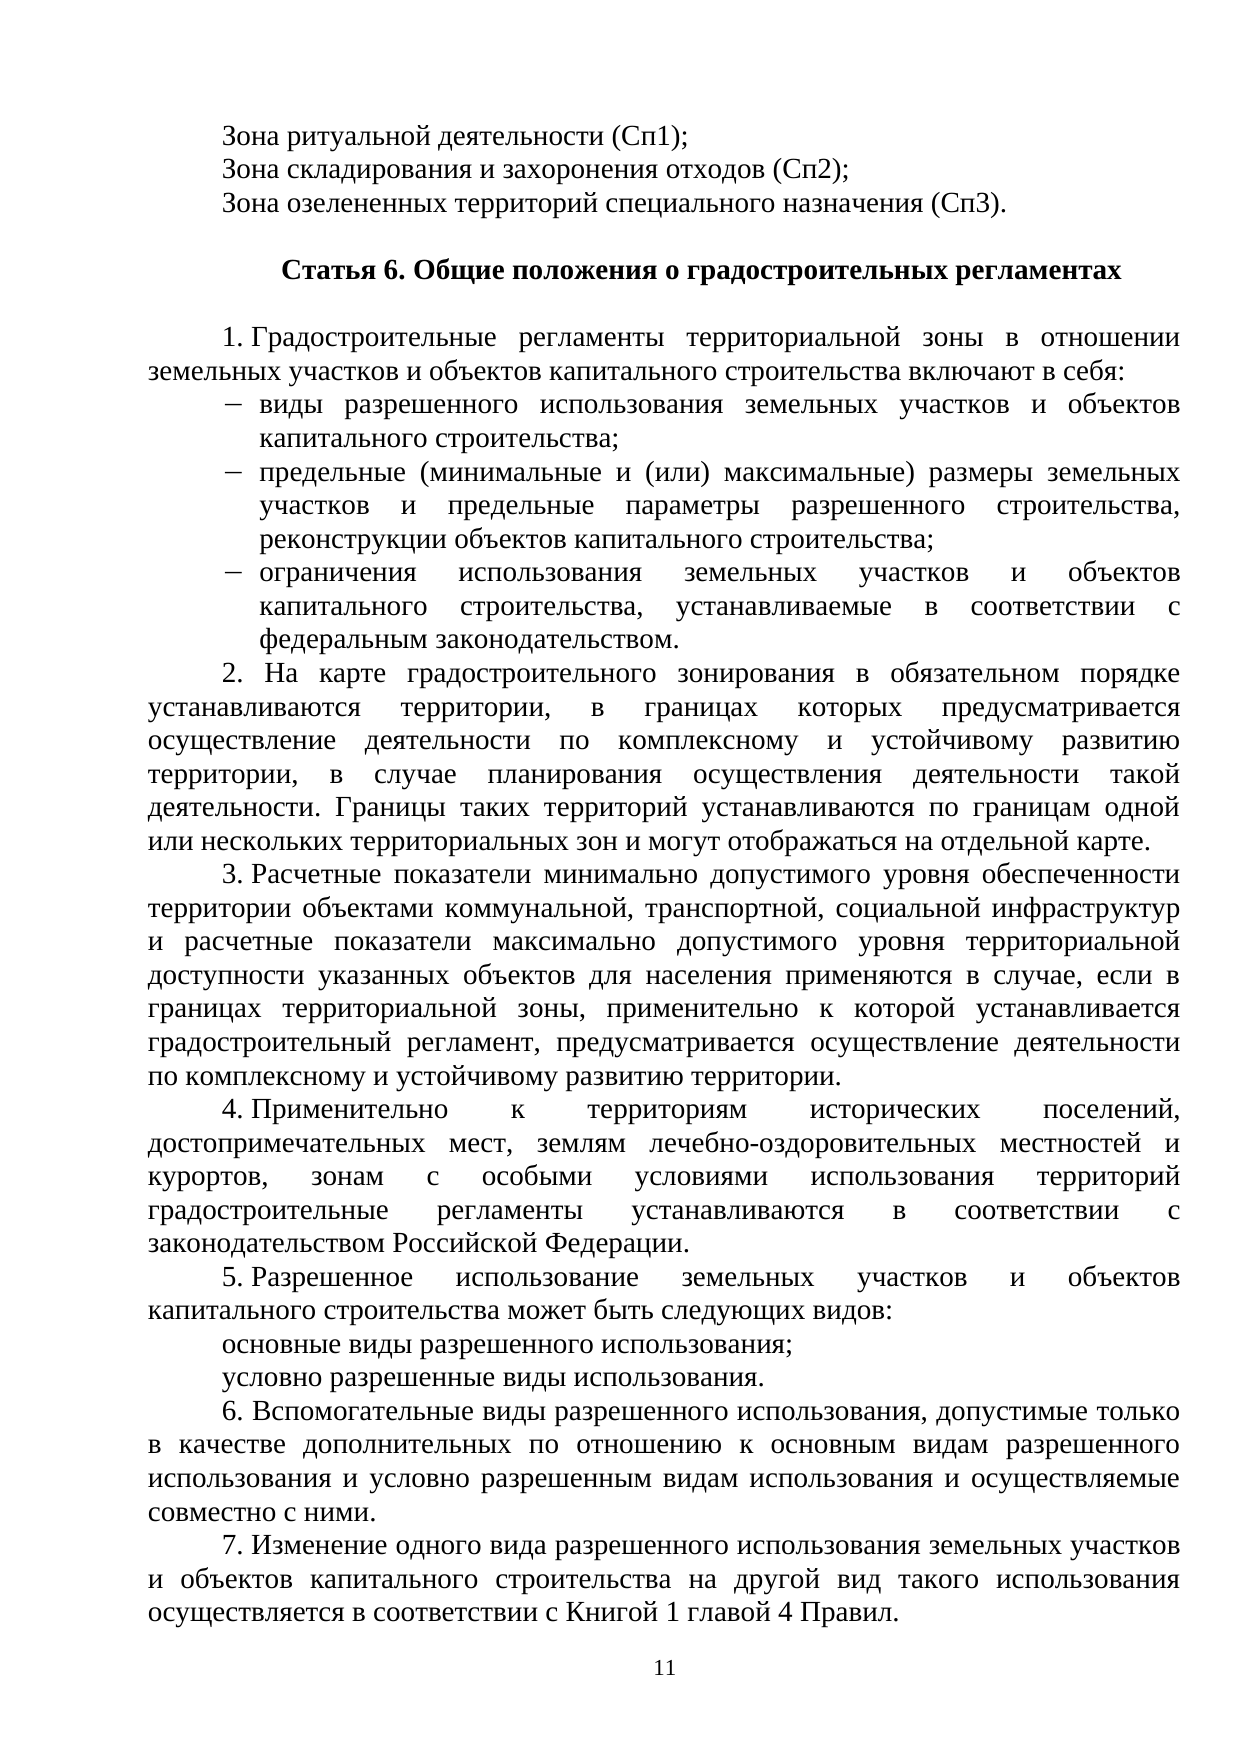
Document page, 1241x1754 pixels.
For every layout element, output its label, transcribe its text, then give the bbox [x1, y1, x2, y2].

list ограничения использования земельных участков и объектов капитального строительства, устанавливаемые в соответствии с федеральным законодательством. [222, 554, 1181, 655]
list виды разрешенного использования земельных участков и объектов капитального строительства; [222, 386, 1181, 454]
text 7. Изменение одного вида разрешенного использования земельных участков и объектов капитального строительства на другой вид такого использования осуществляется в соответствии с Книгой 1 главой 4 Правил. [148, 1527, 1181, 1628]
text Зона ритуальной деятельности (Сп1); [222, 118, 1181, 152]
text 6. Вспомогательные виды разрешенного использования, допустимые только в качестве дополнительных по отношению к основным видам разрешенного использования и условно разрешенным видам использования и осуществляемые совместно с ними. [148, 1393, 1181, 1527]
text 1. Градостроительные регламенты территориальной зоны в отношении земельных участков и объектов капитального строительства включают в себя: [148, 319, 1181, 386]
text 5. Разрешенное использование земельных участков и объектов капитального строительства может быть следующих видов: [148, 1259, 1181, 1326]
text Зона озелененных территорий специального назначения (Сп3). [222, 185, 1181, 219]
text 4. Применительно к территориям исторических поселений, достопримечательных мест, землям лечебно-оздоровительных местностей и курортов, зонам с особыми условиями использования территорий градостроительные регламенты устанавливаются в соответствии с законодательством Российской Федерации. [148, 1091, 1181, 1259]
text условно разрешенные виды использования. [148, 1359, 1181, 1393]
text Зона складирования и захоронения отходов (Сп2); [222, 152, 1181, 185]
text Статья 6. Общие положения о градостроительных регламентах [148, 252, 1181, 286]
list предельные (минимальные и (или) максимальные) размеры земельных участков и предельные параметры разрешенного строительства, реконструкции объектов капитального строительства; [222, 454, 1181, 554]
text 3. Расчетные показатели минимально допустимого уровня обеспеченности территории объектами коммунальной, транспортной, социальной инфраструктур и расчетные показатели максимально допустимого уровня территориальной доступности указанных объектов для населения применяются в случае, если в границах территориальной зоны, применительно к которой устанавливается градостроительный регламент, предусматривается осуществление деятельности по комплексному и устойчивому развитию территории. [148, 856, 1181, 1091]
text основные виды разрешенного использования; [148, 1326, 1181, 1359]
text 2. На карте градостроительного зонирования в обязательном порядке устанавливаются территории, в границах которых предусматривается осуществление деятельности по комплексному и устойчивому развитию территории, в случае планирования осуществления деятельности такой деятельности. Границы таких территорий устанавливаются по границам одной или нескольких территориальных зон и могут отображаться на отдельной карте. [148, 655, 1181, 856]
